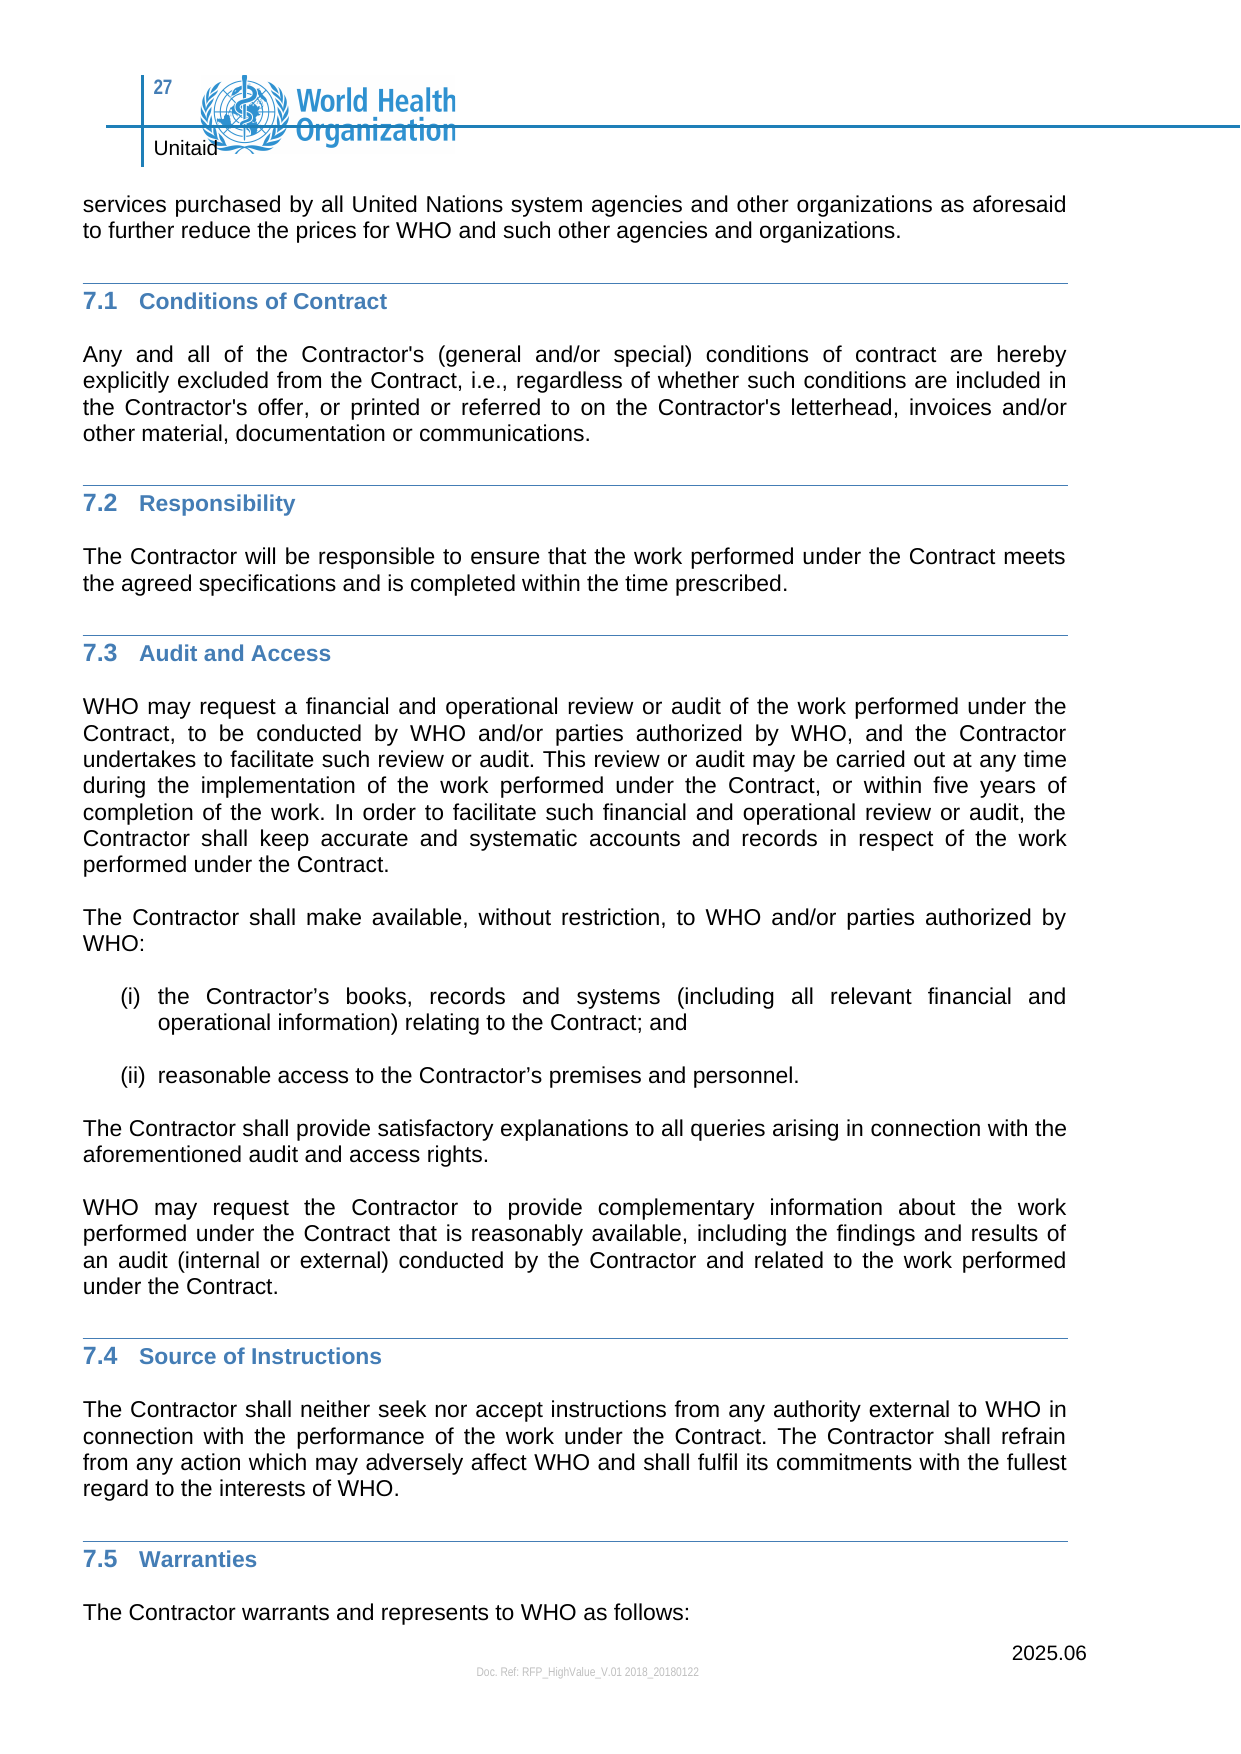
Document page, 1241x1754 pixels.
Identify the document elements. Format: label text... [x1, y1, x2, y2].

subtitle Responsibility [83, 486, 1068, 517]
picture [200, 75, 456, 125]
text WHO may request a financial and operational review or audit of the work performed under the Contract, to be conducted by WHO and/or parties authorized by WHO, and the Contractor undertakes to facilitate such review or audit. This review or audit may be carried out at any time during the implementation of the work performed under the Contract, or within five years of completion of the work. In order to facilitate such financial and operational review or audit, the Contractor shall keep accurate and systematic accounts and records in respect of the work performed under the Contract. [83, 693, 1068, 878]
text The Contractor will be responsible to ensure that the work performed under the Contract meets the agreed specifications and is completed within the time prescribed. [83, 543, 1068, 596]
text WHO may request the Contractor to provide complementary information about the work performed under the Contract that is reasonably available, including the findings and results of an audit (internal or external) conducted by the Contractor and related to the work performed under the Contract. [83, 1194, 1068, 1299]
text The Contractor shall provide satisfactory explanations to all queries arising in connection with the aforementioned audit and access rights. [83, 1115, 1068, 1167]
picture [200, 128, 456, 154]
subtitle Source of Instructions [83, 1339, 1068, 1370]
subtitle Conditions of Contract [83, 284, 1068, 314]
text The Contractor warrants and represents to WHO as follows: [83, 1599, 1068, 1625]
text The Contractor shall neither seek nor accept instructions from any authority external to WHO in connection with the performance of the work under the Contract. The Contractor shall refrain from any action which may adversely affect WHO and shall fulfil its commitments with the fullest regard to the interests of WHO. [83, 1396, 1068, 1502]
text Any and all of the Contractor's (general and/or special) conditions of contract are hereby explicitly excluded from the Contract, i.e., regardless of whether such conditions are included in the Contractor's offer, or printed or referred to on the Contractor's letterhead, invoices and/or other material, documentation or communications. [83, 341, 1068, 446]
subtitle Warranties [83, 1542, 1068, 1572]
text The Contractor shall make available, without restriction, to WHO and/or parties authorized by WHO: [83, 904, 1068, 957]
list the Contractor’s books, records and systems (including all relevant financial and operational information) relating to the Contract; and [120, 983, 1068, 1036]
list reasonable access to the Contractor’s premises and personnel. [120, 1062, 1068, 1088]
subtitle Audit and Access [83, 636, 1068, 667]
